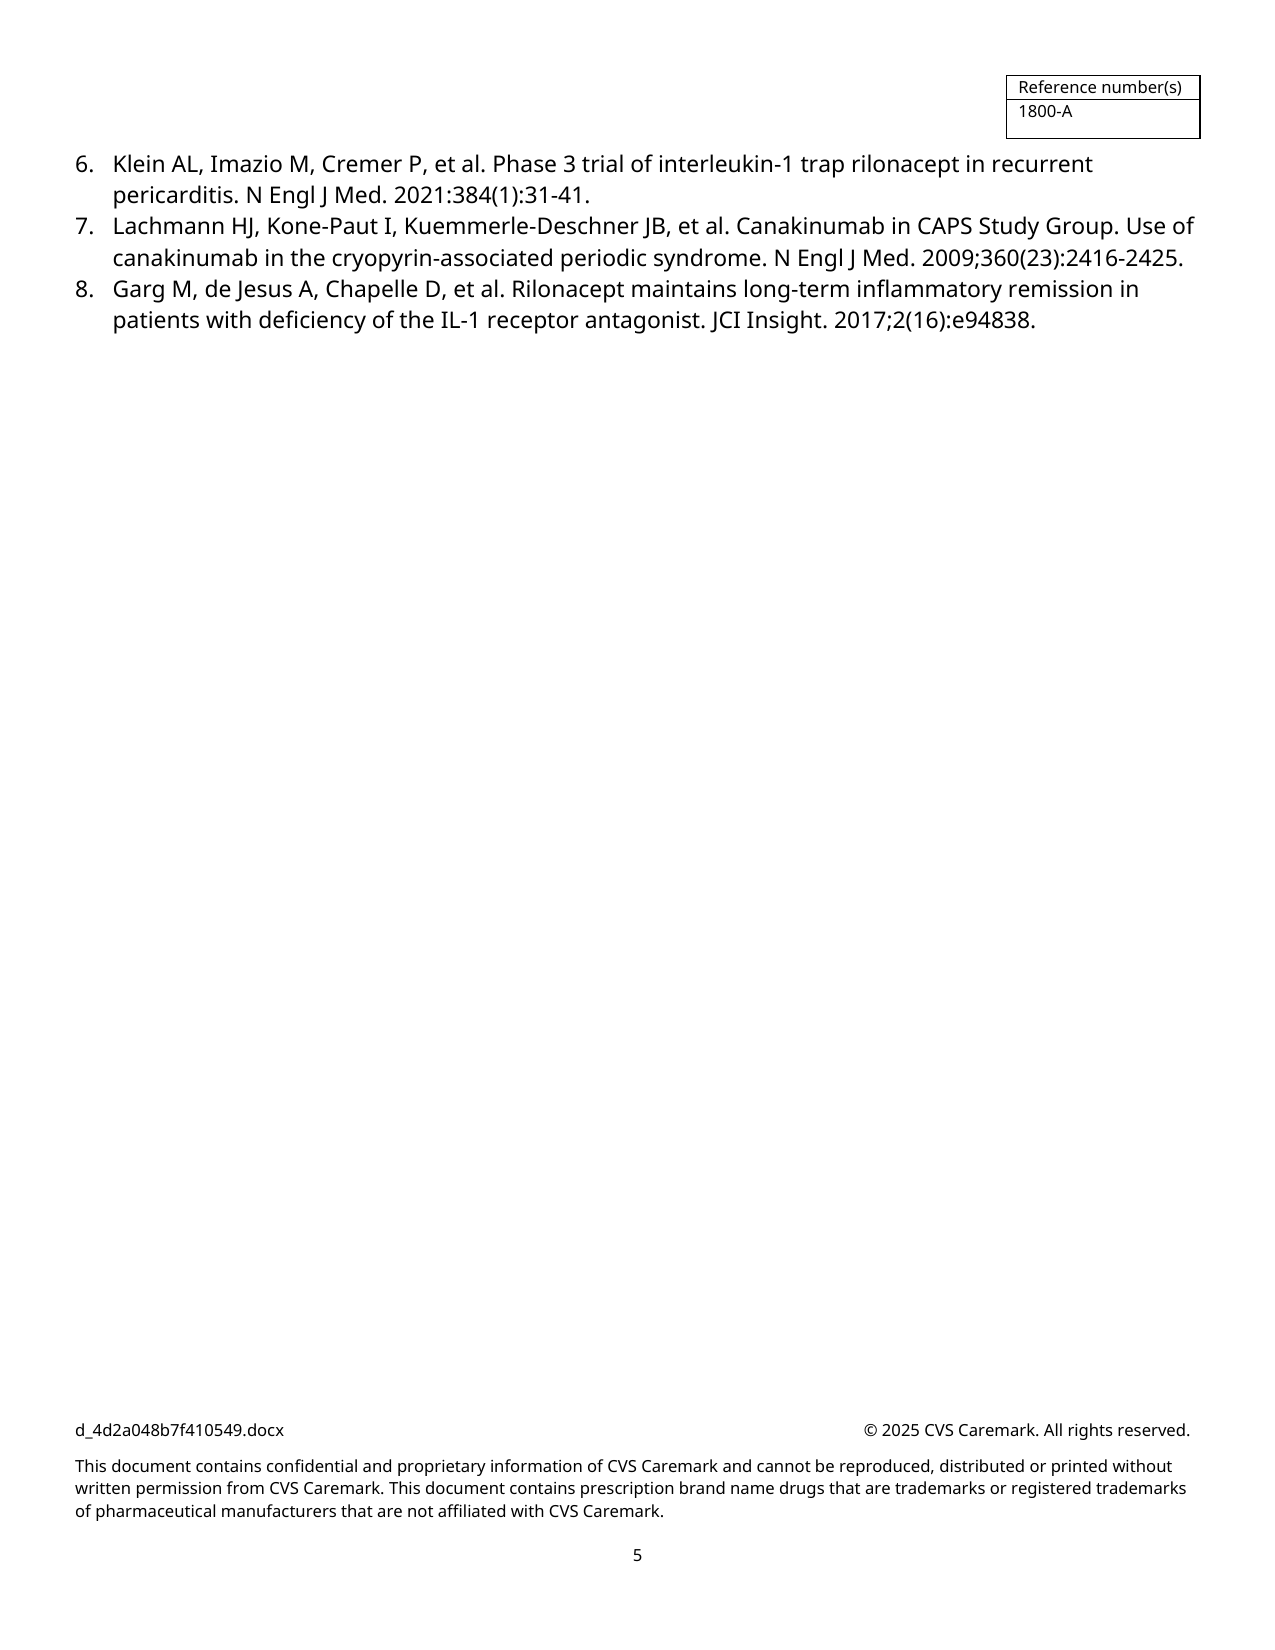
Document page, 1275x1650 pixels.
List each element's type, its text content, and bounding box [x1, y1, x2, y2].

text Klein AL, Imazio M, Cremer P, et al. Phase 3 trial of interleukin-1 trap rilonacept in recurrent pericarditis. N Engl J Med. 2021:384(1):31-41. [75, 148, 1200, 210]
text Lachmann HJ, Kone-Paut I, Kuemmerle-Deschner JB, et al. Canakinumab in CAPS Study Group. Use of canakinumab in the cryopyrin-associated periodic syndrome. N Engl J Med. 2009;360(23):2416-2425. [75, 210, 1200, 273]
text Garg M, de Jesus A, Chapelle D, et al. Rilonacept maintains long-term inflammatory remission in patients with deficiency of the IL-1 receptor antagonist. JCI Insight. 2017;2(16):e94838. [75, 273, 1200, 335]
